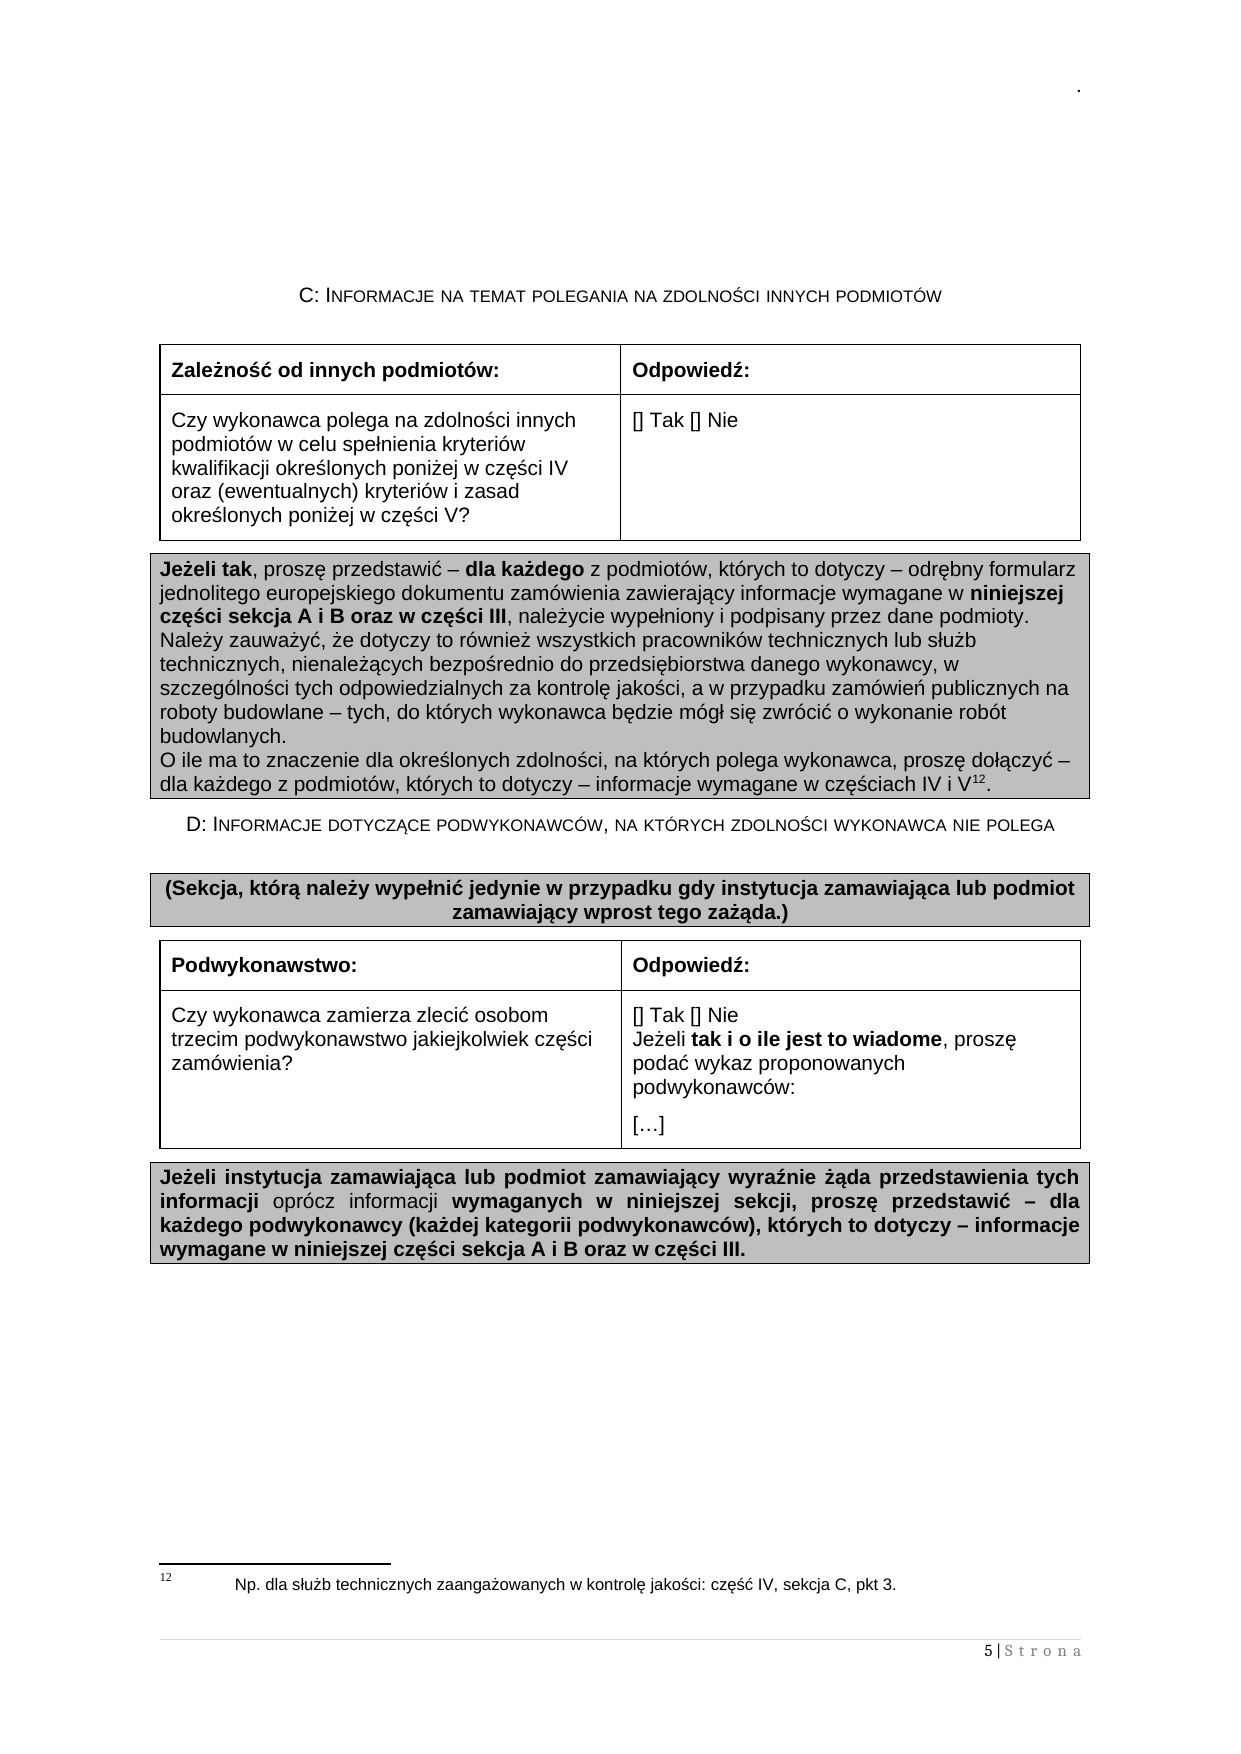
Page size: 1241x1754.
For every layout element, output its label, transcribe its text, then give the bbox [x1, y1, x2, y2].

text (Sekcja, którą należy wypełnić jedynie w przypadku gdy instytucja zamawiająca lub podmiot zamawiający wprost tego zażąda.) [151, 874, 1089, 926]
text Jeżeli instytucja zamawiająca lub podmiot zamawiający wyraźnie żąda przedstawienia tych informacji oprócz informacji wymaganych w niniejszej sekcji, proszę przedstawić – dla każdego podwykonawcy (każdej kategorii podwykonawców), których to dotyczy – informacje wymagane w niniejszej części sekcja A i B oraz w części III. [151, 1163, 1089, 1263]
text Jeżeli tak, proszę przedstawić – dla każdego z podmiotów, których to dotyczy – odrębny formularz jednolitego europejskiego dokumentu zamówienia zawierający informacje wymagane w niniejszej części sekcja A i B oraz w części III, należycie wypełniony i podpisany przez dane podmioty. Należy zauważyć, że dotyczy to również wszystkich pracowników technicznych lub służb technicznych, nienależących bezpośrednio do przedsiębiorstwa danego wykonawcy, w szczególności tych odpowiedzialnych za kontrolę jakości, a w przypadku zamówień publicznych na roboty budowlane – tych, do których wykonawca będzie mógł się zwrócić o wykonanie robót budowlanych. O ile ma to znaczenie dla określonych zdolności, na których polega wykonawca, proszę dołączyć – dla każdego z podmiotów, których to dotyczy – informacje wymagane w częściach IV i V. [151, 554, 1089, 798]
table_header Podwykonawstwo: [161, 941, 621, 990]
text D: Informacje dotyczące podwykonawców, na których zdolności wykonawca nie polega [159, 812, 1081, 836]
table_cell [] Tak [] Nie [621, 395, 1080, 540]
table_header Zależność od innych podmiotów: [161, 345, 620, 394]
text C: Informacje na temat polegania na zdolności innych podmiotów [159, 282, 1081, 306]
table_cell Czy wykonawca zamierza zlecić osobom trzecim podwykonawstwo jakiejkolwiek części zamówienia? [161, 991, 621, 1148]
table_header Odpowiedź: [621, 345, 1080, 394]
table_cell [] Tak [] Nie Jeżeli tak i o ile jest to wiadome, proszę podać wykaz proponowanych podwykonawców: […] [622, 991, 1080, 1148]
table_header Odpowiedź: [622, 941, 1080, 990]
table_cell Czy wykonawca polega na zdolności innych podmiotów w celu spełnienia kryteriów kwalifikacji określonych poniżej w części IV oraz (ewentualnych) kryteriów i zasad określonych poniżej w części V? [161, 395, 620, 540]
